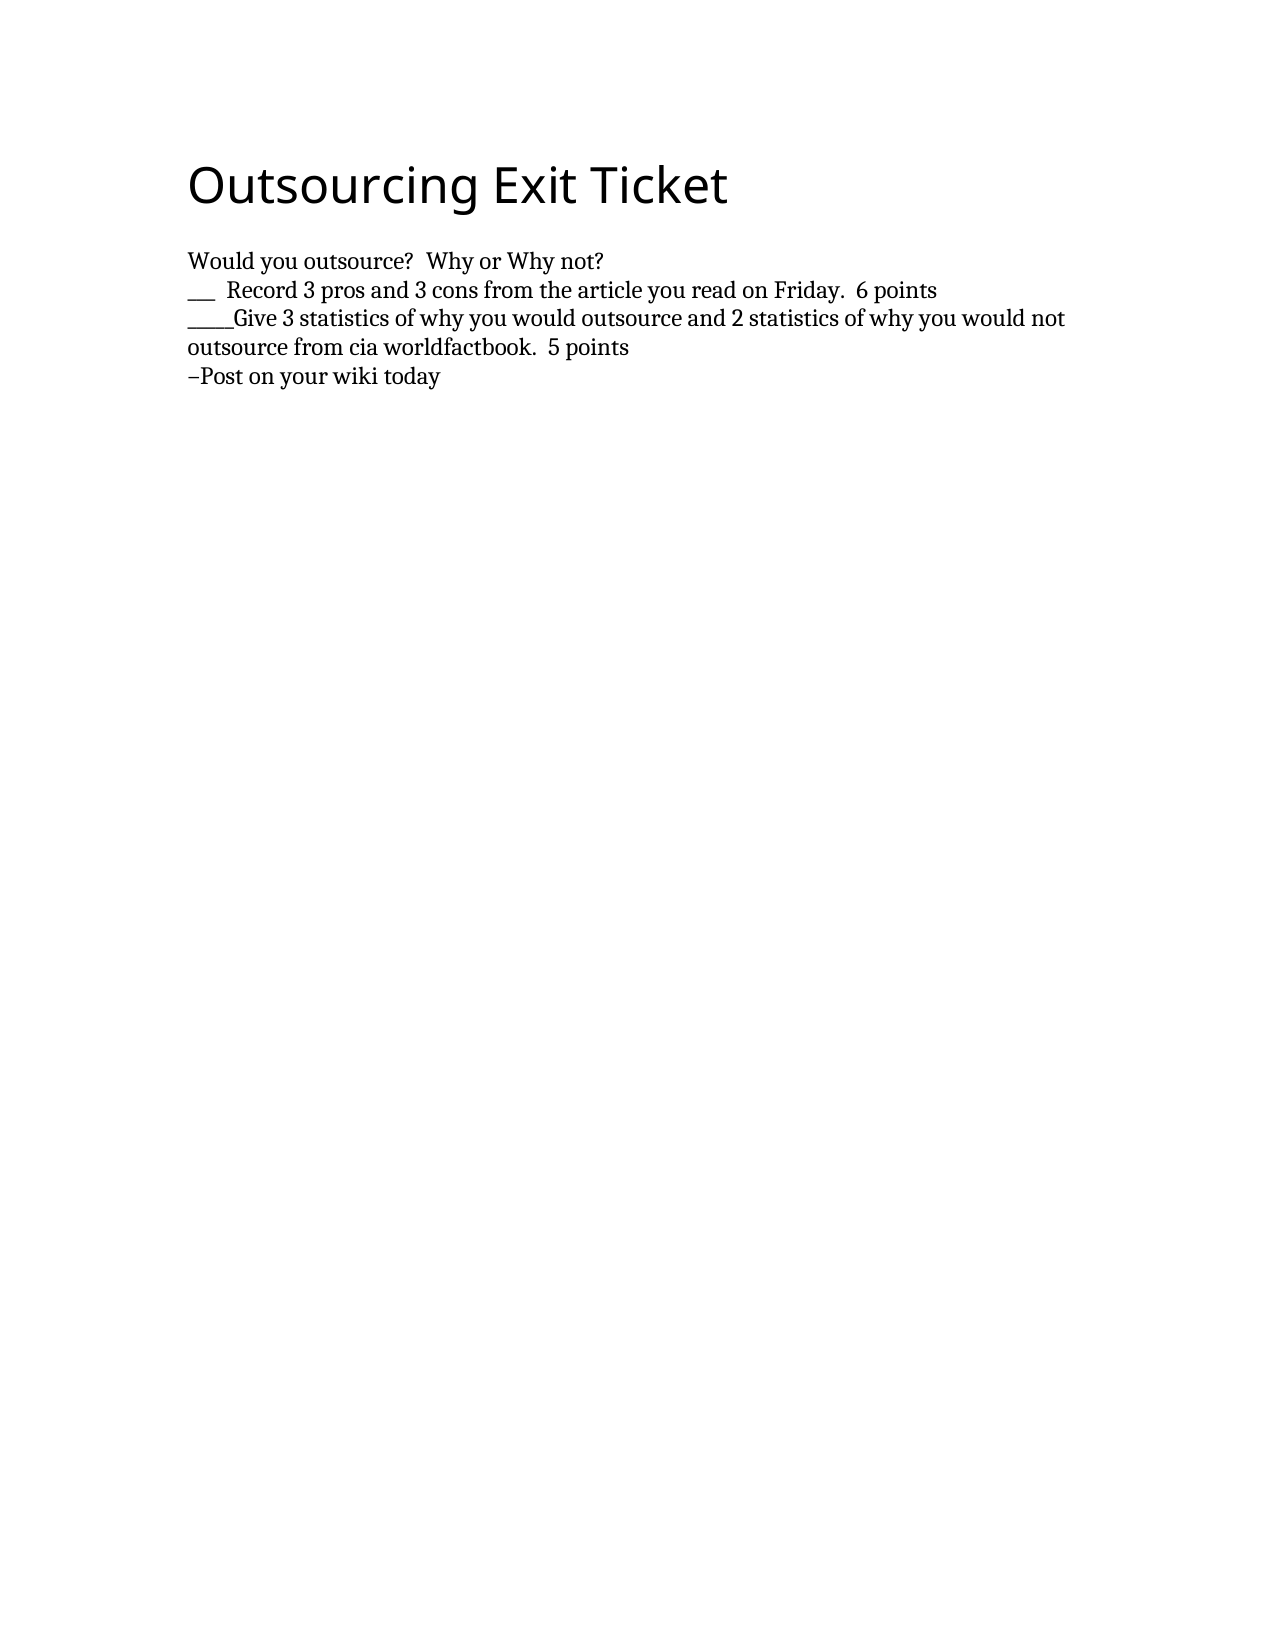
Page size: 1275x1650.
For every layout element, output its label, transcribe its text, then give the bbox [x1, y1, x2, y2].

text _____Give 3 statistics of why you would outsource and 2 statistics of why you would not outsource from cia worldfactbook. 5 points [187, 304, 1087, 362]
text Outsourcing Exit Ticket [187, 150, 1087, 218]
text –Post on your wiki today [187, 362, 1087, 391]
text ___ Record 3 pros and 3 cons from the article you read on Friday. 6 points [187, 276, 1087, 304]
text Would you outsource? Why or Why not? [187, 247, 1087, 276]
